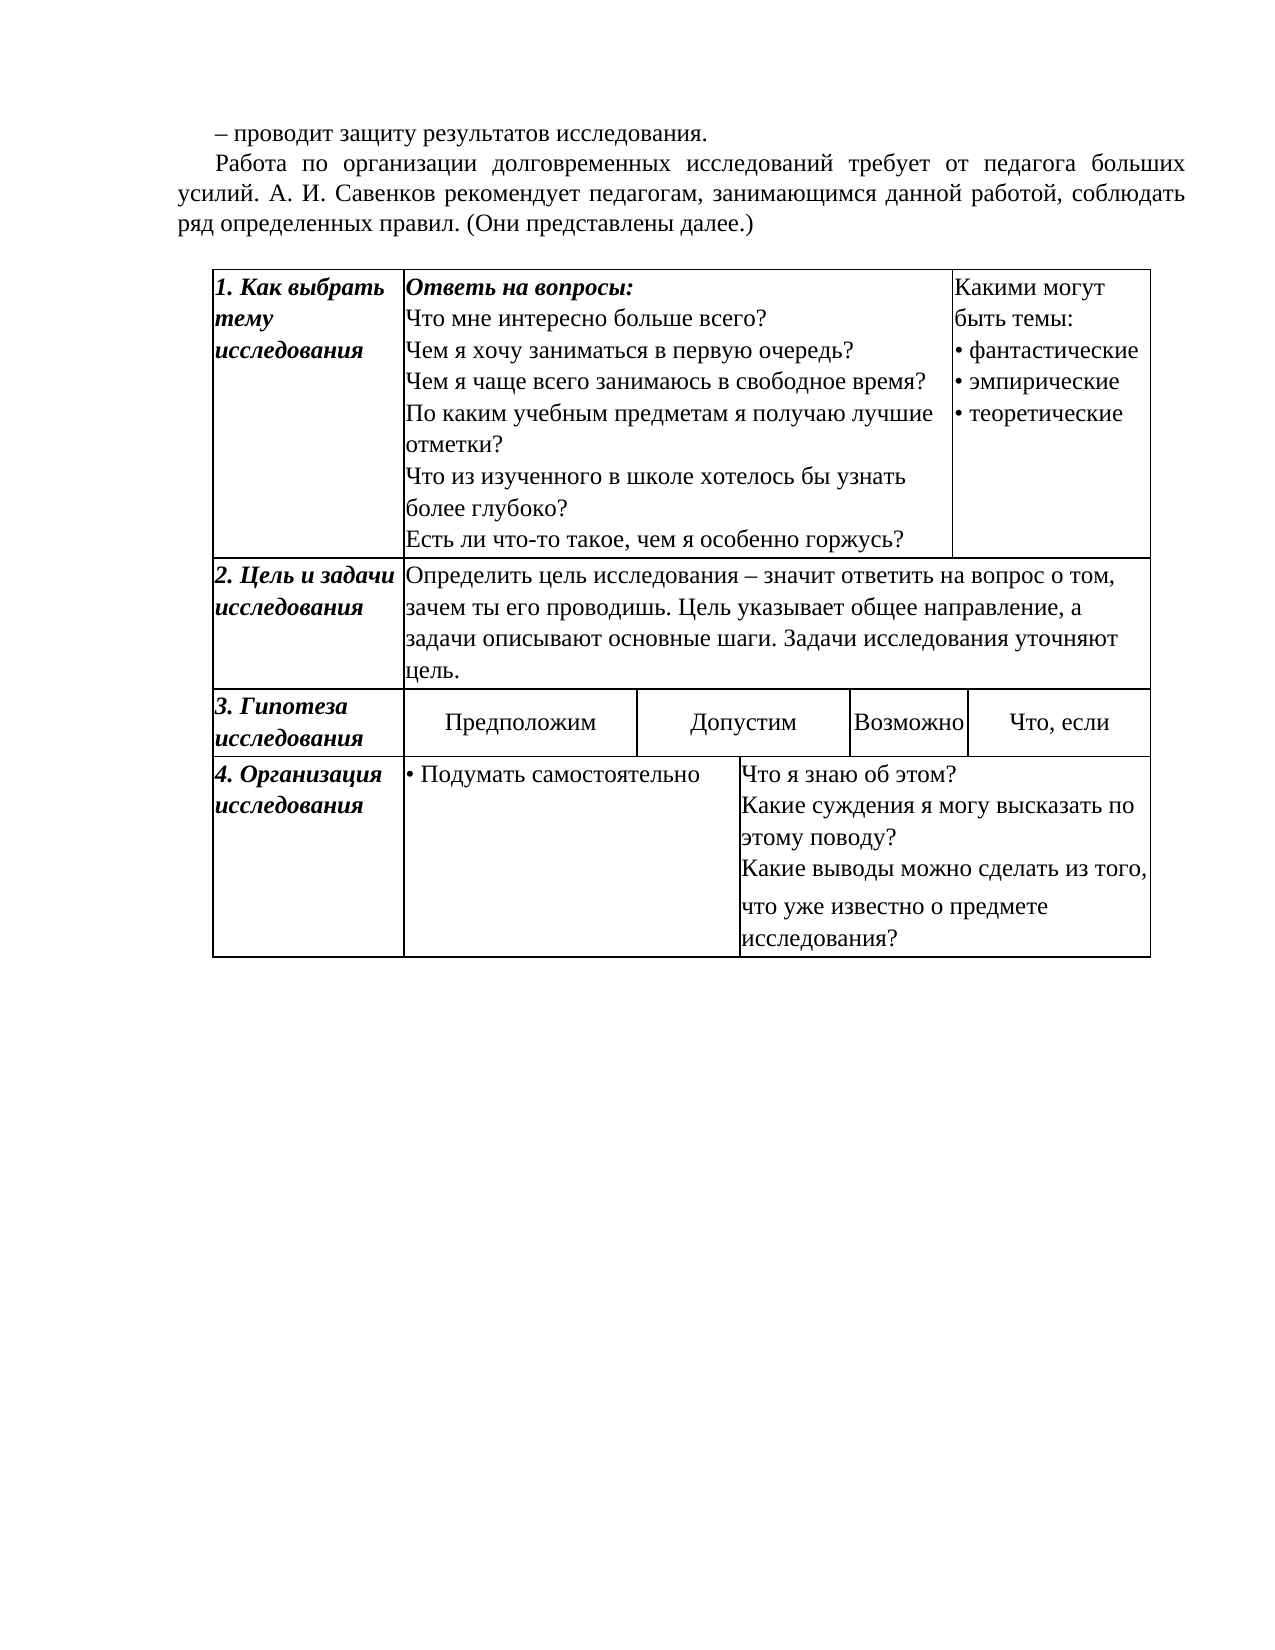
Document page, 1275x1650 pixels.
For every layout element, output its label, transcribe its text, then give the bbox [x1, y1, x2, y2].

table_cell 3. Гипотеза исследования [214, 690, 403, 756]
table_cell Возможно [851, 690, 967, 756]
table_header 1. Как выбрать тему исследования [214, 270, 403, 557]
table_cell Допустим [638, 690, 849, 756]
table_cell Что, если [969, 690, 1150, 756]
table_cell 4. Организация исследования [214, 757, 403, 956]
table_header Ответь на вопросы: Что мне интересно больше всего? Чем я хочу заниматься в первую очередь? Чем я чаще всего занимаюсь в свободное время? По каким учебным предметам я получаю лучшие отметки? Что из изученного в школе хотелось бы узнать более глубоко? Есть ли что-то такое, чем я особенно горжусь? [405, 270, 952, 557]
text – проводит защиту результатов исследования. [177, 118, 1186, 147]
table_cell Определить цель исследования – значит ответить на вопрос о том, зачем ты его проводишь. Цель указывает общее направление, а задачи описывают основные шаги. Задачи исследования уточняют цель. [405, 559, 1150, 688]
table_cell 2. Цель и задачи исследования [214, 559, 403, 688]
table_cell Предположим [405, 690, 636, 756]
table_header Какими могут быть темы: • фантастические • эмпирические • теоретические [953, 270, 1150, 557]
table_cell Что я знаю об этом? Какие суждения я могу высказать по этому поводу? Какие выводы можно сделать из того, что уже известно о предмете исследования? [741, 757, 1150, 956]
text Работа по организации долговременных исследований требует от педагога больших усилий. А. И. Савенков рекомендует педагогам, занимающимся данной работой, соблюдать ряд определенных правил. (Они представлены далее.) [177, 148, 1186, 237]
table_cell • Подумать самостоятельно [405, 757, 739, 956]
